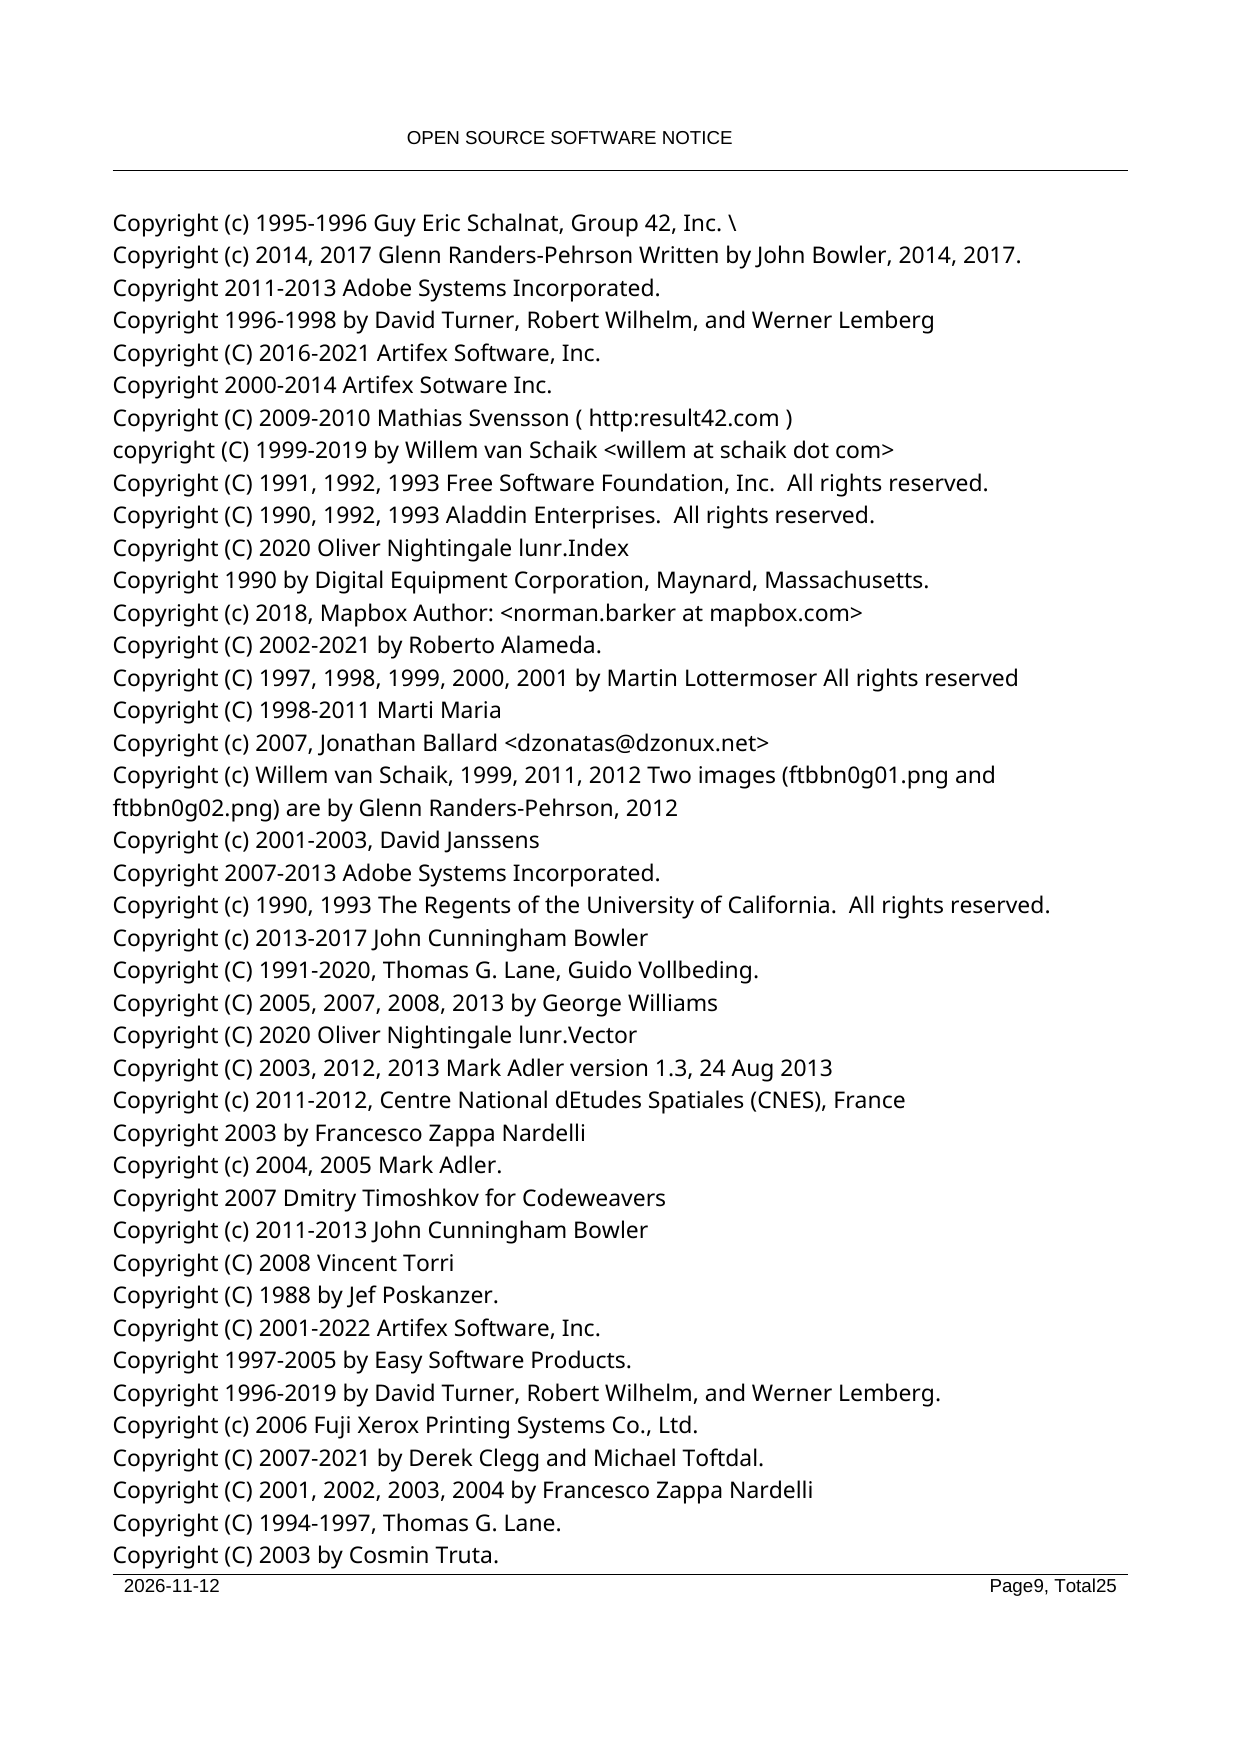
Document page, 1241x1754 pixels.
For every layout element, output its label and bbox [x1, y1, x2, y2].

text [112, 206, 1128, 1571]
